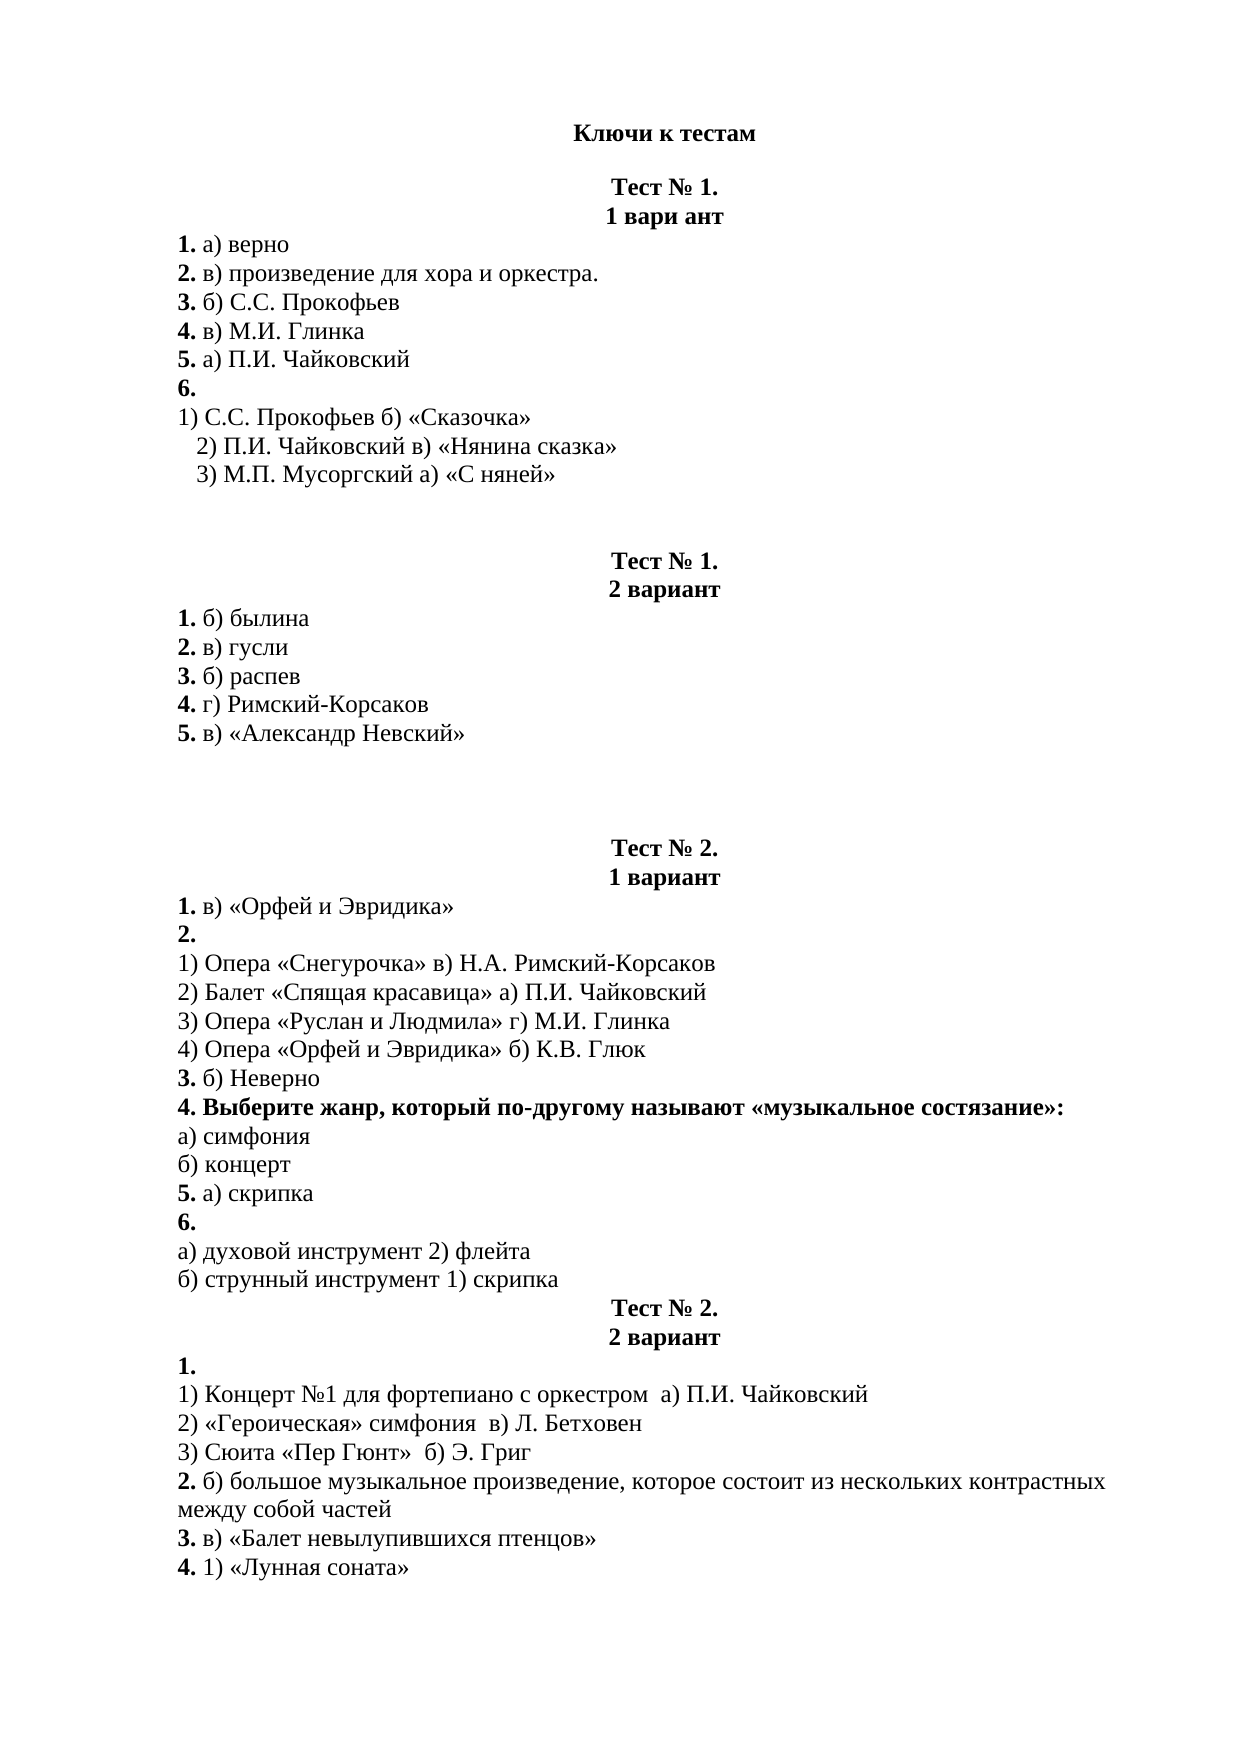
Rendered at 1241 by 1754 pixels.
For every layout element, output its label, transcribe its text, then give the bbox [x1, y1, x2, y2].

text Тест № 1. [177, 172, 1152, 201]
text 1. а) верно [177, 229, 1152, 258]
text 6. [177, 1207, 1152, 1236]
text Тест № 2. [177, 833, 1152, 862]
text 2. б) большое музыкальное произведение, которое состоит из нескольких контрастных между собой частей [177, 1466, 1152, 1523]
text 4) Опера «Орфей и Эвридика» б) К.В. Глюк [177, 1034, 1152, 1063]
text 4. г) Римский-Корсаков [177, 689, 1152, 718]
text а) симфония [177, 1121, 1152, 1149]
text 2. [177, 919, 1152, 948]
text а) духовой инструмент 2) флейта [177, 1236, 1152, 1264]
text 1) Опера «Снегурочка» в) Н.А. Римский-Корсаков [177, 948, 1152, 977]
text 2 вариант [177, 1322, 1152, 1351]
text б) концерт [177, 1149, 1152, 1178]
text 3) М.П. Мусоргский а) «С няней» [177, 459, 1152, 488]
text 2) П.И. Чайковский в) «Нянина сказка» [177, 431, 1152, 459]
text 2. в) произведение для хора и оркестра. [177, 258, 1152, 287]
text 3. б) распев [177, 661, 1152, 689]
text Тест № 2. [177, 1293, 1152, 1322]
text 1. б) былина [177, 603, 1152, 632]
text 5. а) скрипка [177, 1178, 1152, 1207]
text 4. Выберите жанр, который по-другому называют «музыкальное состязание»: [177, 1092, 1152, 1121]
text 3) Опера «Руслан и Людмила» г) М.И. Глинка [177, 1006, 1152, 1034]
text 4. 1) «Лунная соната» [177, 1552, 1152, 1581]
text Тест № 1. [177, 546, 1152, 574]
text Ключи к тестам [177, 118, 1152, 147]
text 5. в) «Александр Невский» [177, 718, 1152, 747]
text 4. в) М.И. Глинка [177, 316, 1152, 344]
text 2) Балет «Спящая красавица» а) П.И. Чайковский [177, 977, 1152, 1006]
text 2 вариант [177, 574, 1152, 603]
text 6. [177, 373, 1152, 402]
text 1) С.С. Прокофьев б) «Сказочка» [177, 402, 1152, 431]
text 3. в) «Балет невылупившихся птенцов» [177, 1523, 1152, 1552]
text 5. а) П.И. Чайковский [177, 344, 1152, 373]
text 1. в) «Орфей и Эвридика» [177, 891, 1152, 919]
text 3) Сюита «Пер Гюнт» б) Э. Григ [177, 1437, 1152, 1466]
text 3. б) Неверно [177, 1063, 1152, 1092]
text 1 вариант [177, 862, 1152, 891]
text 1) Концерт №1 для фортепиано с оркестром а) П.И. Чайковский [177, 1379, 1152, 1408]
text 1 вари ант [177, 201, 1152, 229]
text 3. б) С.С. Прокофьев [177, 287, 1152, 316]
text 2. в) гусли [177, 632, 1152, 661]
text 2) «Героическая» симфония в) Л. Бетховен [177, 1408, 1152, 1437]
text 1. [177, 1351, 1152, 1379]
text б) струнный инструмент 1) скрипка [177, 1264, 1152, 1293]
